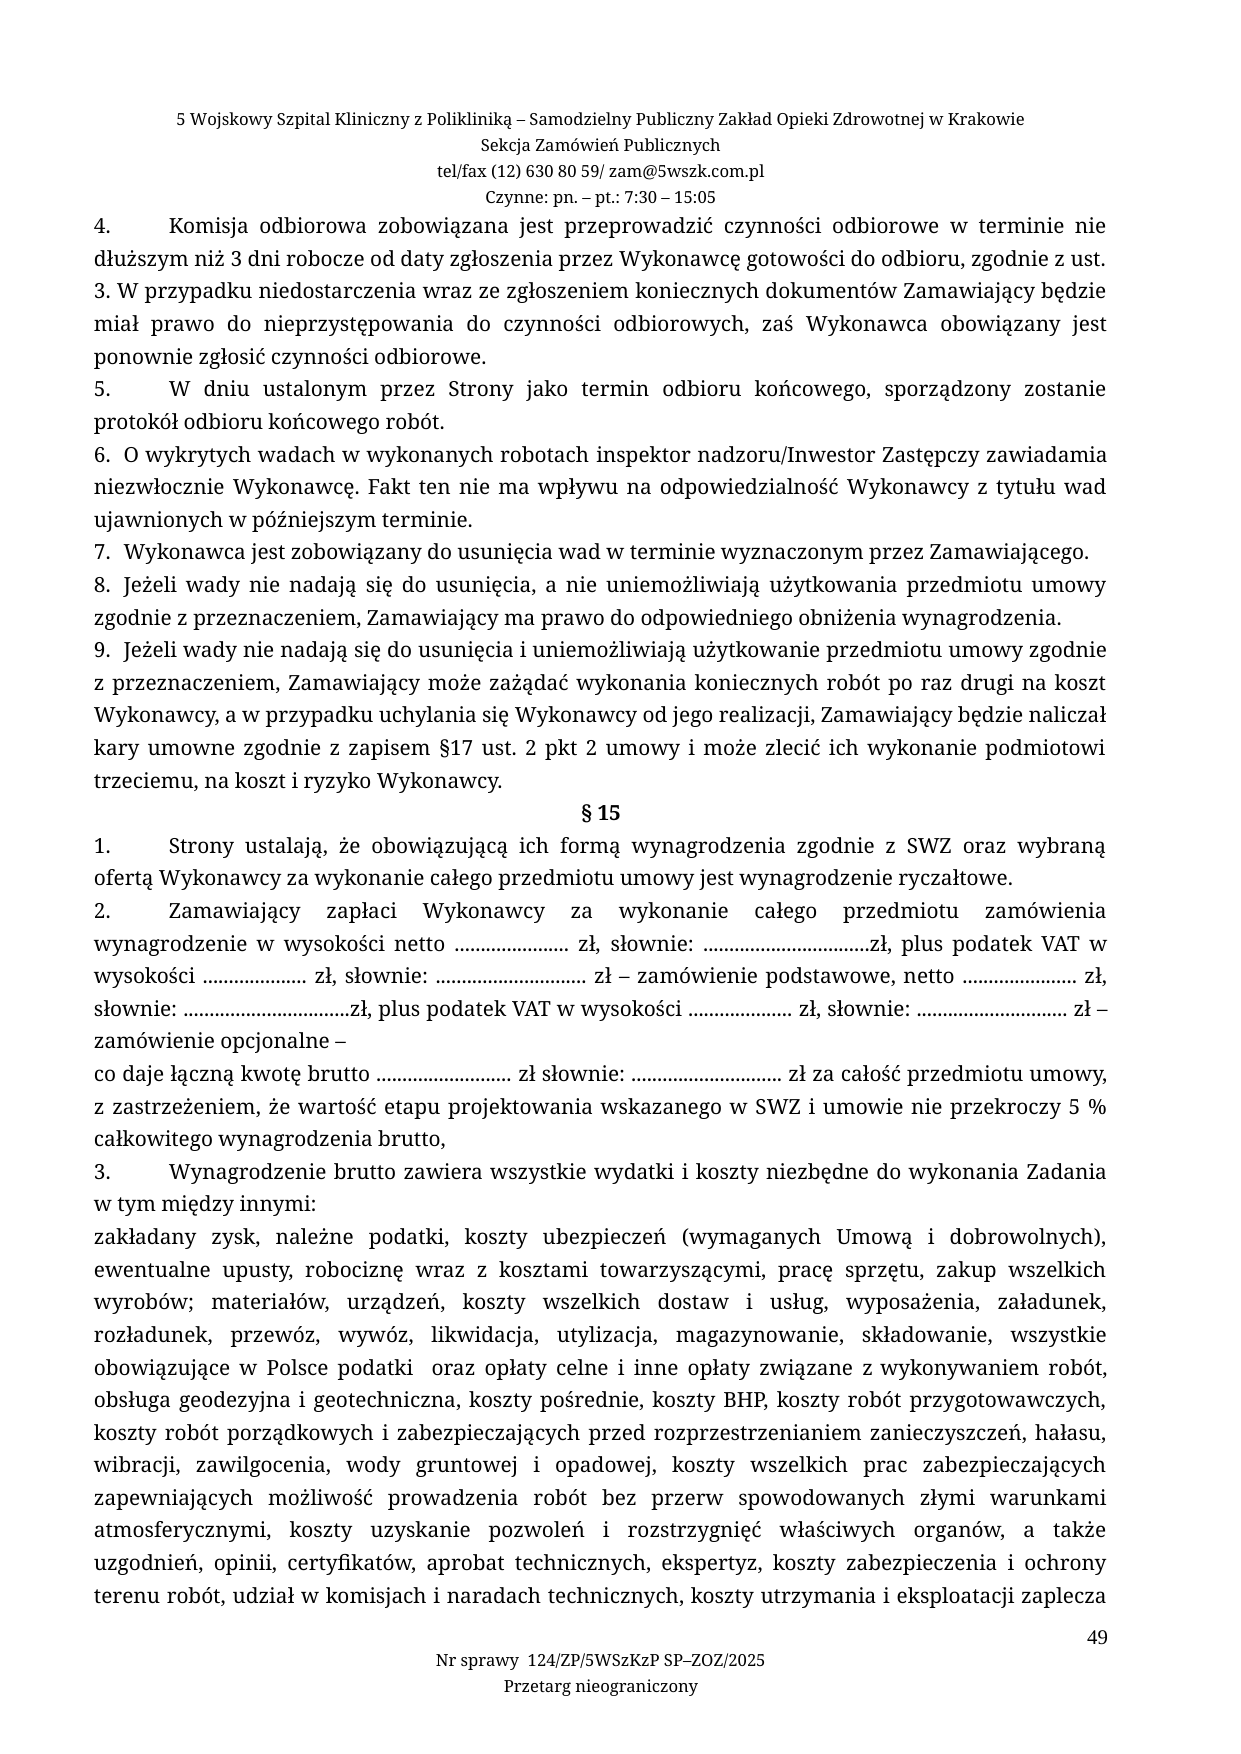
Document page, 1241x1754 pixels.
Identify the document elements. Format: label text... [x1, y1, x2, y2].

list Komisja odbiorowa zobowiązana jest przeprowadzić czynności odbiorowe w terminie nie dłuższym niż 3 dni robocze od daty zgłoszenia przez Wykonawcę gotowości do odbioru, zgodnie z ust. 3. W przypadku niedostarczenia wraz ze zgłoszeniem koniecznych dokumentów Zamawiający będzie miał prawo do nieprzystępowania do czynności odbiorowych, zaś Wykonawca obowiązany jest ponownie zgłosić czynności odbiorowe. [94, 211, 1107, 370]
text co daje łączną kwotę brutto .......................... zł słownie: ............................. zł za całość przedmiotu umowy, z zastrzeżeniem, że wartość etapu projektowania wskazanego w SWZ i umowie nie przekroczy 5 % całkowitego wynagrodzenia brutto, [94, 1059, 1107, 1153]
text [94, 1222, 1107, 1609]
list Jeżeli wady nie nadają się do usunięcia i uniemożliwiają użytkowanie przedmiotu umowy zgodnie z przeznaczeniem, Zamawiający może zażądać wykonania koniecznych robót po raz drugi na koszt Wykonawcy, a w przypadku uchylania się Wykonawcy od jego realizacji, Zamawiający będzie naliczał kary umowne zgodnie z zapisem §17 ust. 2 pkt 2 umowy i może zlecić ich wykonanie podmiotowi trzeciemu, na koszt i ryzyko Wykonawcy. [94, 635, 1107, 794]
list Strony ustalają, że obowiązującą ich formą wynagrodzenia zgodnie z SWZ oraz wybraną ofertą Wykonawcy za wykonanie całego przedmiotu umowy jest wynagrodzenie ryczałtowe. [94, 831, 1107, 892]
text § 15 [94, 798, 1107, 827]
list O wykrytych wadach w wykonanych robotach inspektor nadzoru/Inwestor Zastępczy zawiadamia niezwłocznie Wykonawcę. Fakt ten nie ma wpływu na odpowiedzialność Wykonawcy z tytułu wad ujawnionych w późniejszym terminie. [94, 440, 1107, 533]
list Zamawiający zapłaci Wykonawcy za wykonanie całego przedmiotu zamówienia wynagrodzenie w wysokości netto ...................... zł, słownie: ................................zł, plus podatek VAT w wysokości .................... zł, słownie: ............................. zł – zamówienie podstawowe, netto ...................... zł, słownie: ................................zł, plus podatek VAT w wysokości .................... zł, słownie: ............................. zł – zamówienie opcjonalne – [94, 896, 1107, 1055]
list W dniu ustalonym przez Strony jako termin odbioru końcowego, sporządzony zostanie protokół odbioru końcowego robót. [94, 374, 1107, 436]
list Wykonawca jest zobowiązany do usunięcia wad w terminie wyznaczonym przez Zamawiającego. [94, 537, 1107, 566]
list Jeżeli wady nie nadają się do usunięcia, a nie uniemożliwiają użytkowania przedmiotu umowy zgodnie z przeznaczeniem, Zamawiający ma prawo do odpowiedniego obniżenia wynagrodzenia. [94, 570, 1107, 631]
list Wynagrodzenie brutto zawiera wszystkie wydatki i koszty niezbędne do wykonania Zadania w tym między innymi: [94, 1157, 1107, 1218]
